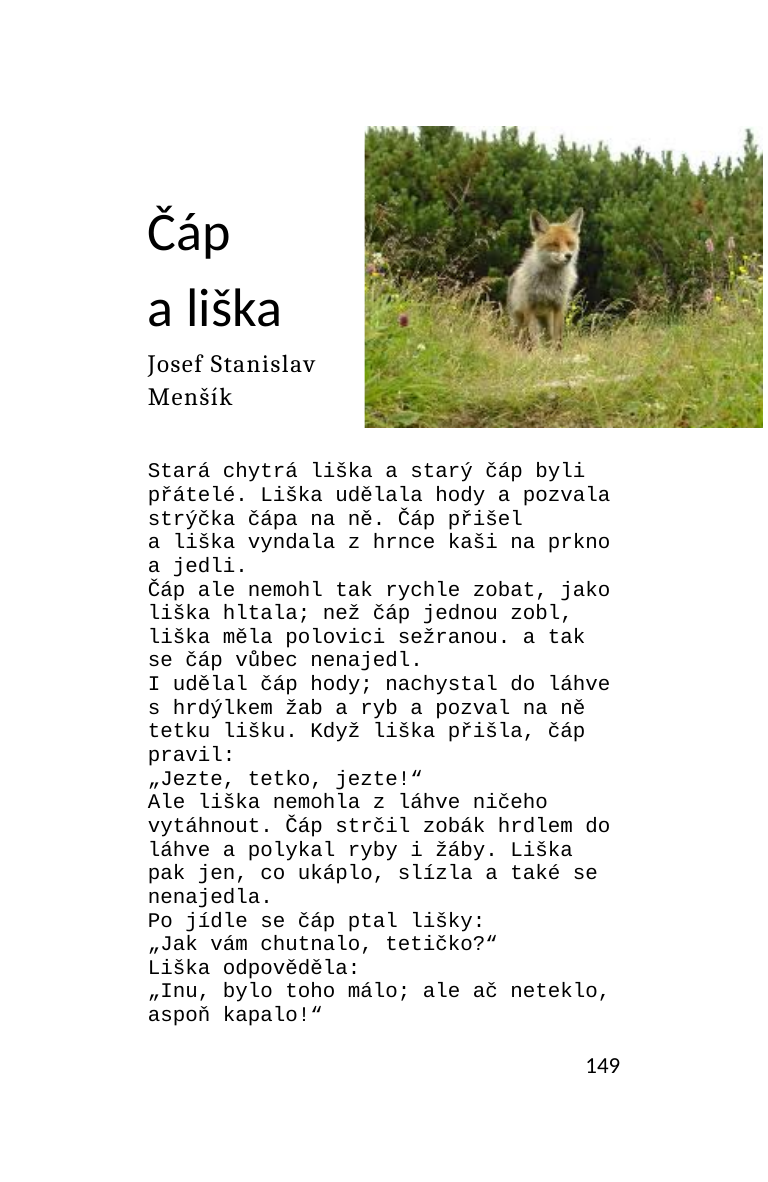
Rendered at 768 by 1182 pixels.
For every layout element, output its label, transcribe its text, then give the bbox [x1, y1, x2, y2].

text Čáp ale nemohl tak rychle zobat, jako liška hltala; než čáp jednou zobl, liška měla polovici sežranou. a tak se čáp vůbec nenajedl. [148, 578, 620, 673]
subtitle Čáp a liška [148, 198, 363, 340]
text Stará chytrá liška a starý čáp byli přátelé. Liška udělala hody a pozvala strýčka čápa na ně. Čáp přišel a liška vyndala z hrnce kaši na prkno a jedli. [148, 460, 620, 578]
text „Inu, bylo toho málo; ale ač neteklo, aspoň kapalo!“ [148, 981, 620, 1028]
text Liška odpověděla: [148, 957, 620, 981]
text „Jak vám chutnalo, tetičko?“ [148, 933, 620, 957]
text Po jídle se čáp ptal lišky: [148, 909, 620, 933]
subtitle Josef Stanislav Menšík [148, 350, 363, 412]
text Ale liška nemohla z láhve ničeho vytáhnout. Čáp strčil zobák hrdlem do láhve a polykal ryby i žáby. Liška pak jen, co ukáplo, slízla a také se nenajedla. [148, 791, 620, 909]
picture [363, 126, 763, 427]
text I udělal čáp hody; nachystal do láhve s hrdýlkem žab a ryb a pozval na ně tetku lišku. Když liška přišla, čáp pravil: [148, 673, 620, 768]
text „Jezte, tetko, jezte!“ [148, 768, 620, 791]
